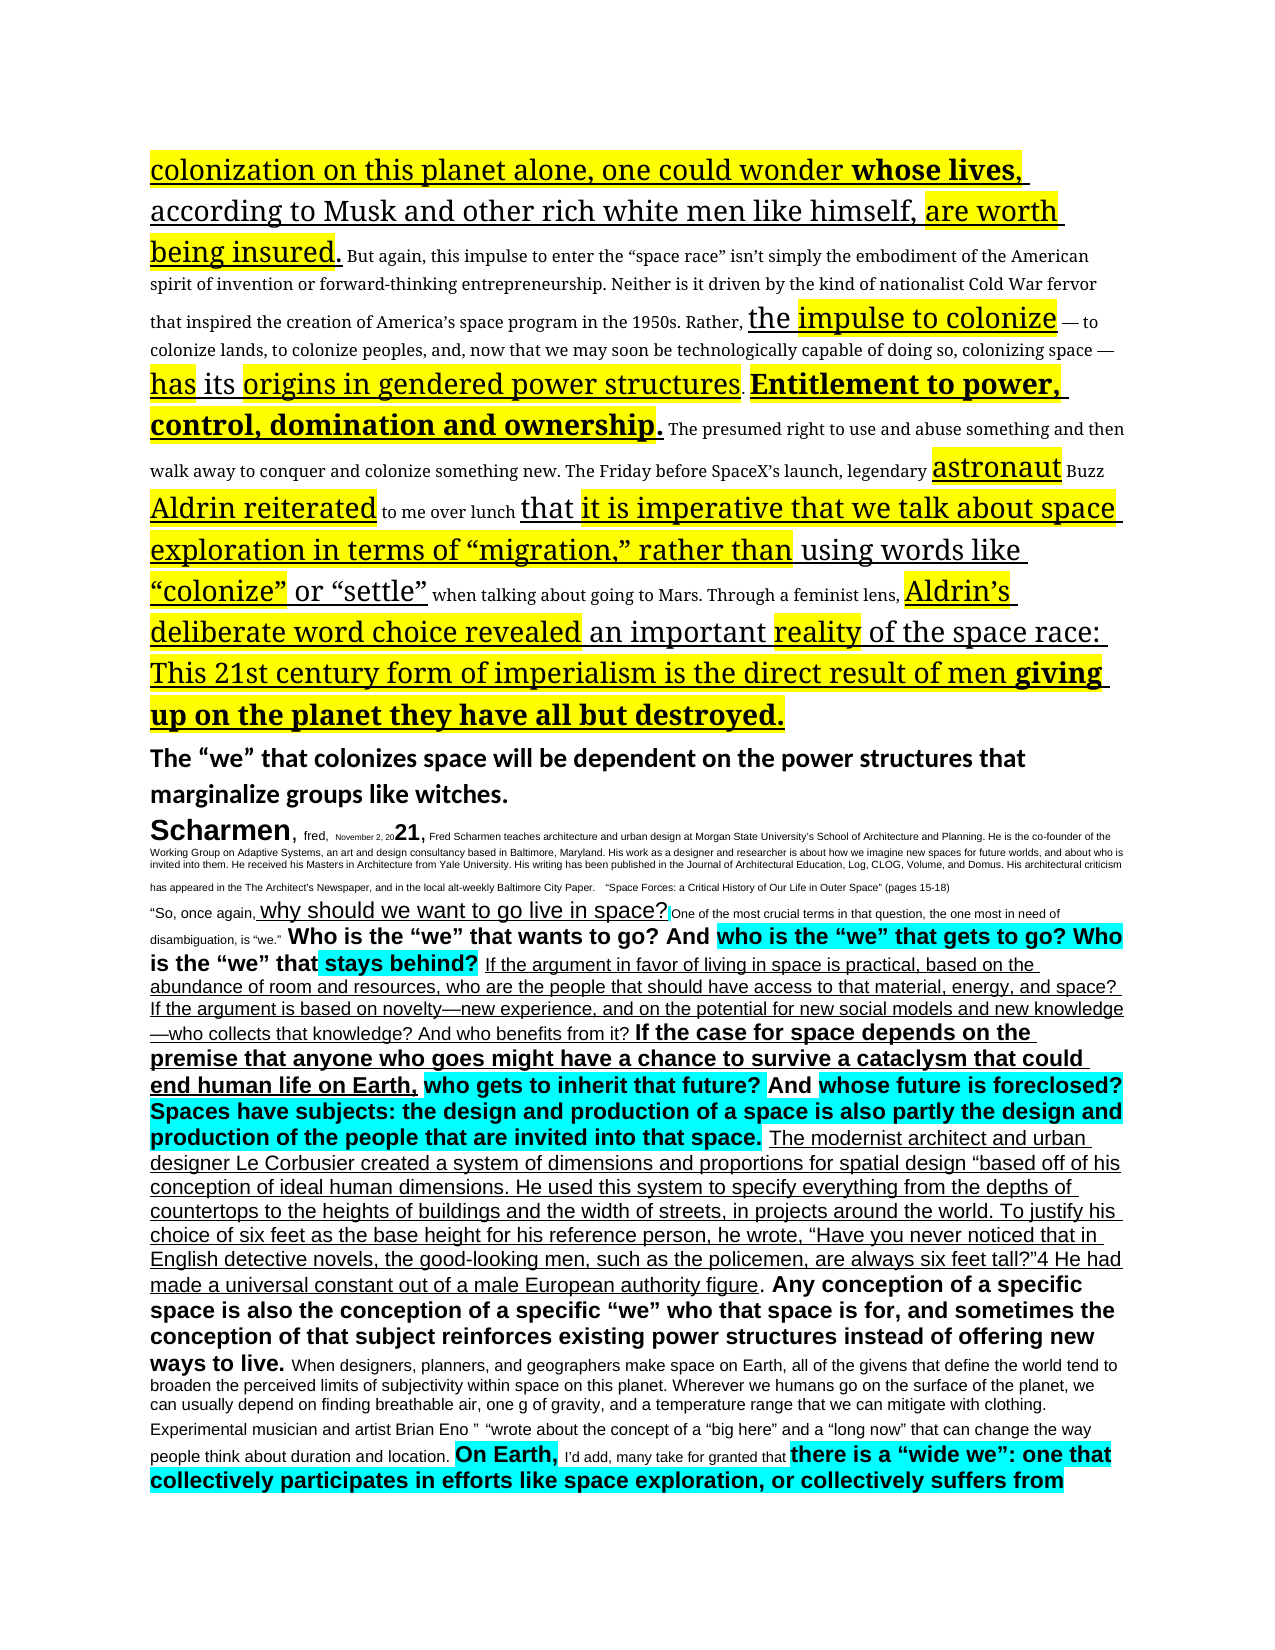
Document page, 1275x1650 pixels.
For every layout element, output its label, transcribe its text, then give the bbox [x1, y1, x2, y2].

subtitle The “we” that colonizes space will be dependent on the power structures that marginalize groups like witches. [150, 742, 1125, 810]
text Scharmen, fred, November 2, 2021, Fred Scharmen teaches architecture and urban design at Morgan State University’s School of Architecture and Planning. He is the co-founder of the Working Group on Adaptive Systems, an art and design consultancy based in Baltimore, Maryland. His work as a designer and researcher is about how we imagine new spaces for future worlds, and about who is invited into them. He received his Masters in Architecture from Yale University. His writing has been published in the Journal of Architectural Education, Log, CLOG, Volume, and Domus. His architectural criticism has appeared in the The Architect’s Newspaper, and in the local alt-weekly Baltimore City Paper. “Space Forces: a Critical History of Our Life in Outer Space” (pages 15-18) [150, 813, 1125, 897]
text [150, 150, 1125, 733]
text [150, 897, 1125, 1493]
